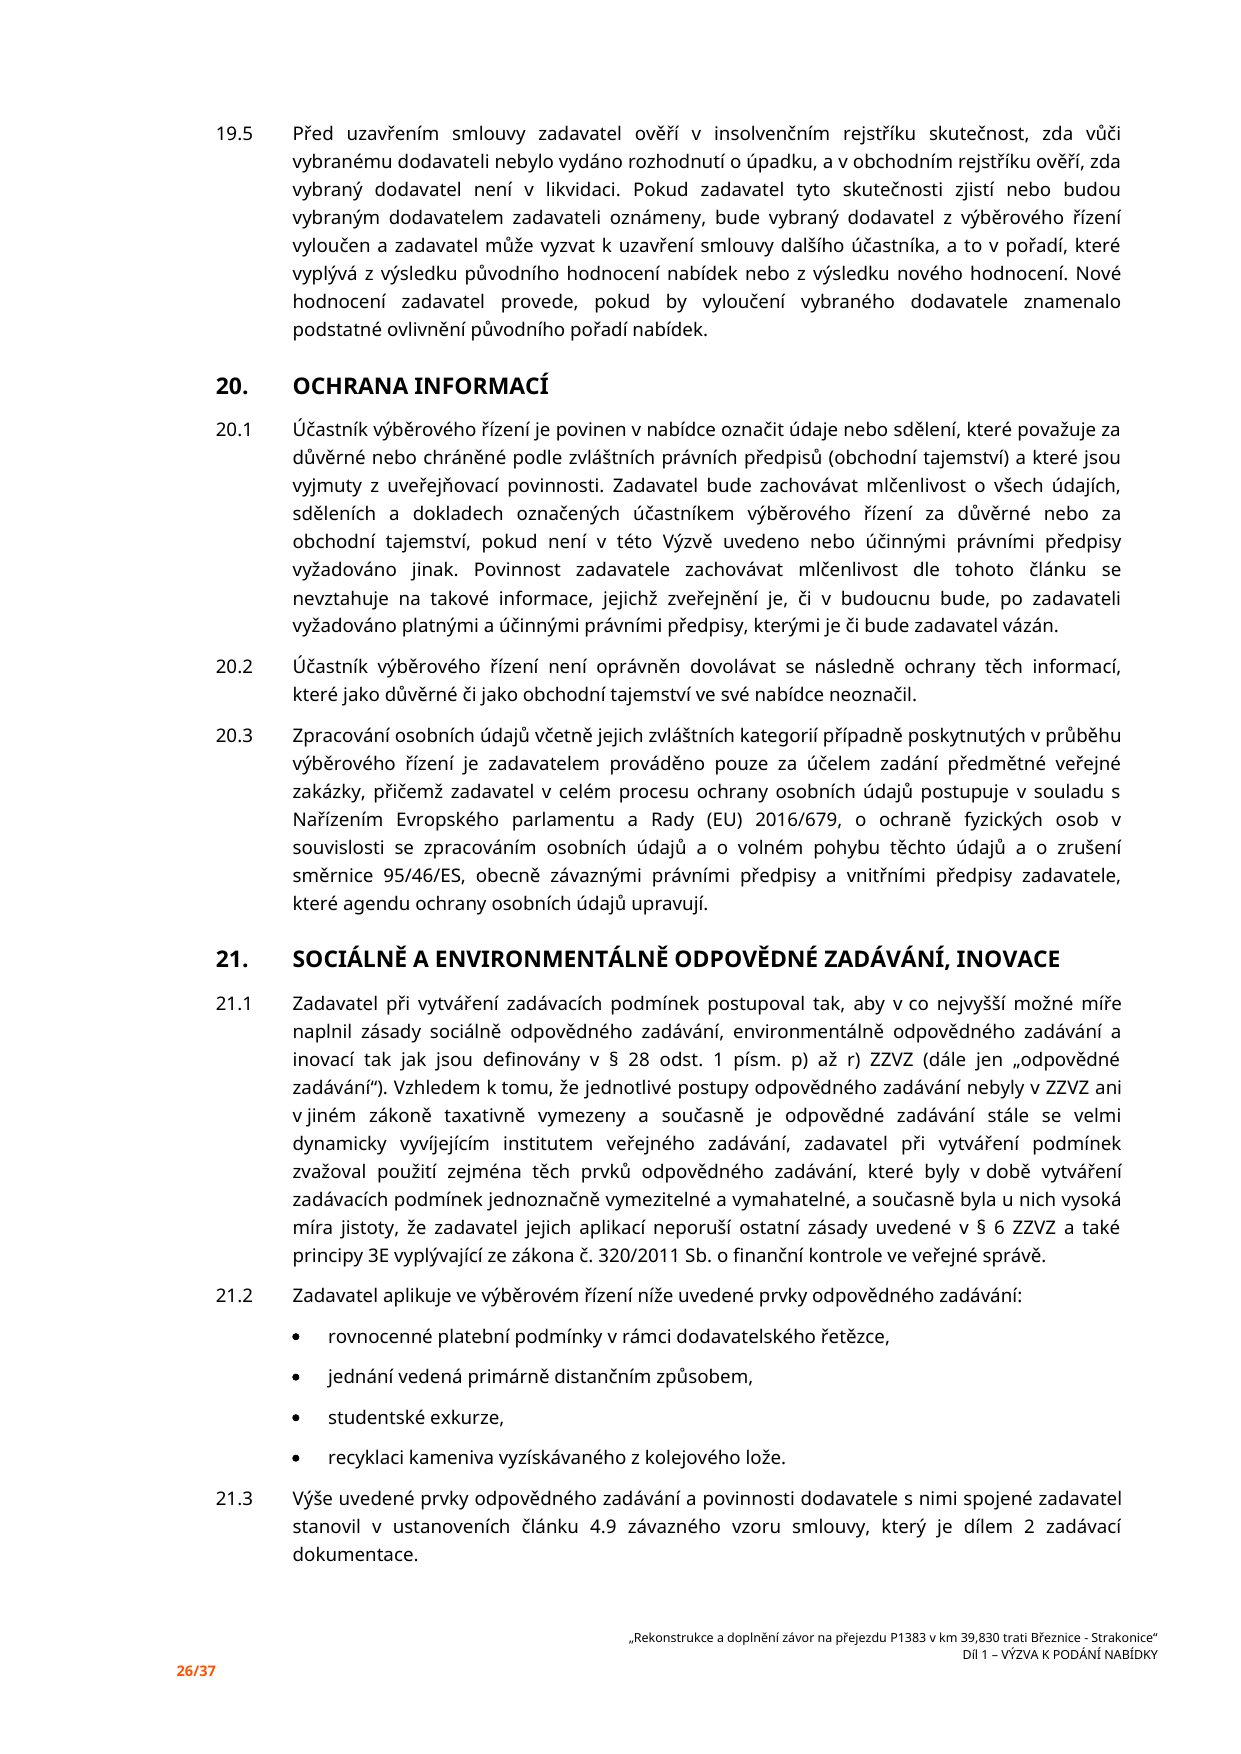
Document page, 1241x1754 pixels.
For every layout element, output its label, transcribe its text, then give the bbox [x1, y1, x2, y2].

text jednání vedená primárně distančním způsobem, [292, 1364, 1122, 1389]
text Zadavatel při vytváření zadávacích podmínek postupoval tak, aby v co nejvyšší možné míře naplnil zásady sociálně odpovědného zadávání, environmentálně odpovědného zadávání a inovací tak jak jsou definovány v § 28 odst. 1 písm. p) až r) ZZVZ (dále jen „odpovědné zadávání“). Vzhledem k tomu, že jednotlivé postupy odpovědného zadávání nebyly v ZZVZ ani v jiném zákoně taxativně vymezeny a současně je odpovědné zadávání stále se velmi dynamicky vyvíjejícím institutem veřejného zadávání, zadavatel při vytváření podmínek zvažoval použití zejména těch prvků odpovědného zadávání, které byly v době vytváření zadávacích podmínek jednoznačně vymezitelné a vymahatelné, a současně byla u nich vysoká míra jistoty, že zadavatel jejich aplikací neporuší ostatní zásady uvedené v § 6 ZZVZ a také principy 3E vyplývající ze zákona č. 320/2011 Sb. o finanční kontrole ve veřejné správě. [216, 990, 1122, 1268]
text Účastník výběrového řízení není oprávněn dovolávat se následně ochrany těch informací, které jako důvěrné či jako obchodní tajemství ve své nabídce neoznačil. [216, 653, 1122, 707]
text Účastník výběrového řízení je povinen v nabídce označit údaje nebo sdělení, které považuje za důvěrné nebo chráněné podle zvláštních právních předpisů (obchodní tajemství) a které jsou vyjmuty z uveřejňovací povinnosti. Zadavatel bude zachovávat mlčenlivost o všech údajích, sděleních a dokladech označených účastníkem výběrového řízení za důvěrné nebo za obchodní tajemství, pokud není v této Výzvě uvedeno nebo účinnými právními předpisy vyžadováno jinak. Povinnost zadavatele zachovávat mlčenlivost dle tohoto článku se nevztahuje na takové informace, jejichž zveřejnění je, či v budoucnu bude, po zadavateli vyžadováno platnými a účinnými právními předpisy, kterými je či bude zadavatel vázán. [216, 417, 1122, 638]
text Před uzavřením smlouvy zadavatel ověří v insolvenčním rejstříku skutečnost, zda vůči vybranému dodavateli nebylo vydáno rozhodnutí o úpadku, a v obchodním rejstříku ověří, zda vybraný dodavatel není v likvidaci. Pokud zadavatel tyto skutečnosti zjistí nebo budou vybraným dodavatelem zadavateli oznámeny, bude vybraný dodavatel z výběrového řízení vyloučen a zadavatel může vyzvat k uzavření smlouvy dalšího účastníka, a to v pořadí, které vyplývá z výsledku původního hodnocení nabídek nebo z výsledku nového hodnocení. Nové hodnocení zadavatel provede, pokud by vyloučení vybraného dodavatele znamenalo podstatné ovlivnění původního pořadí nabídek. [216, 121, 1122, 342]
text recyklaci kameniva vyzískávaného z kolejového lože. [292, 1445, 1122, 1470]
text studentské exkurze, [292, 1404, 1122, 1430]
text Zadavatel aplikuje ve výběrovém řízení níže uvedené prvky odpovědného zadávání: [216, 1283, 1122, 1308]
text OCHRANA INFORMACÍ [216, 370, 1122, 401]
text rovnocenné platební podmínky v rámci dodavatelského řetězce, [292, 1323, 1122, 1349]
text Zpracování osobních údajů včetně jejich zvláštních kategorií případně poskytnutých v průběhu výběrového řízení je zadavatelem prováděno pouze za účelem zadání předmětné veřejné zakázky, přičemž zadavatel v celém procesu ochrany osobních údajů postupuje v souladu s Nařízením Evropského parlamentu a Rady (EU) 2016/679, o ochraně fyzických osob v souvislosti se zpracováním osobních údajů a o volném pohybu těchto údajů a o zrušení směrnice 95/46/ES, obecně závaznými právními předpisy a vnitřními předpisy zadavatele, které agendu ochrany osobních údajů upravují. [216, 722, 1122, 916]
text SOCIÁLNĚ A ENVIRONMENTÁLNĚ ODPOVĚDNÉ ZADÁVÁNÍ, INOVACE [216, 943, 1122, 974]
text Výše uvedené prvky odpovědného zadávání a povinnosti dodavatele s nimi spojené zadavatel stanovil v ustanoveních článku 4.9 závazného vzoru smlouvy, který je dílem 2 zadávací dokumentace. [216, 1485, 1122, 1567]
